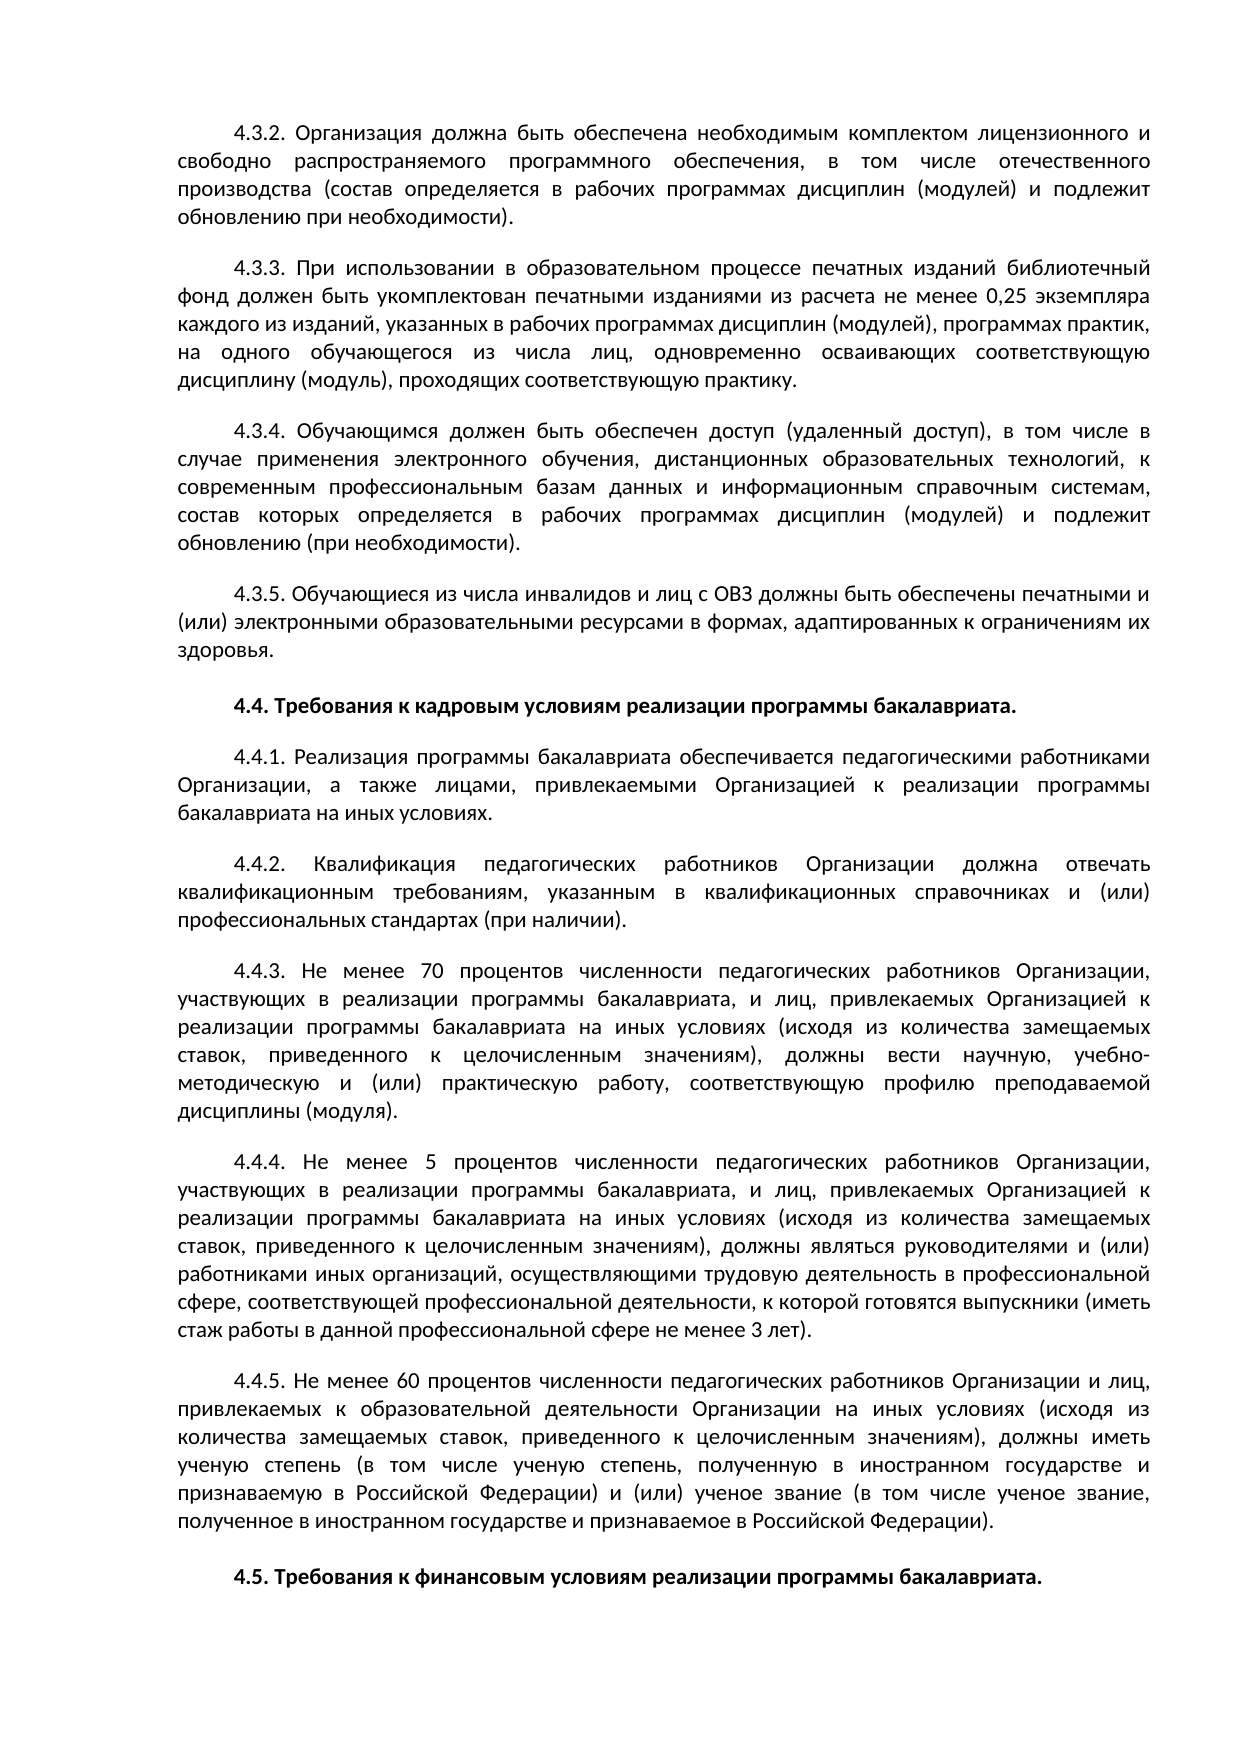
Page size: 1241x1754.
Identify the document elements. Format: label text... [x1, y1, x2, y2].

text 4.4.1. Реализация программы бакалавриата обеспечивается педагогическими работниками Организации, а также лицами, привлекаемыми Организацией к реализации программы бакалавриата на иных условиях. [177, 742, 1152, 826]
text 4.4.2. Квалификация педагогических работников Организации должна отвечать квалификационным требованиям, указанным в квалификационных справочниках и (или) профессиональных стандартах (при наличии). [177, 849, 1152, 933]
title 4.4. Требования к кадровым условиям реализации программы бакалавриата. [177, 691, 1152, 719]
text 4.3.2. Организация должна быть обеспечена необходимым комплектом лицензионного и свободно распространяемого программного обеспечения, в том числе отечественного производства (состав определяется в рабочих программах дисциплин (модулей) и подлежит обновлению при необходимости). [177, 118, 1152, 230]
text 4.4.3. Не менее 70 процентов численности педагогических работников Организации, участвующих в реализации программы бакалавриата, и лиц, привлекаемых Организацией к реализации программы бакалавриата на иных условиях (исходя из количества замещаемых ставок, приведенного к целочисленным значениям), должны вести научную, учебно-методическую и (или) практическую работу, соответствующую профилю преподаваемой дисциплины (модуля). [177, 956, 1152, 1124]
text 4.4.5. Не менее 60 процентов численности педагогических работников Организации и лиц, привлекаемых к образовательной деятельности Организации на иных условиях (исходя из количества замещаемых ставок, приведенного к целочисленным значениям), должны иметь ученую степень (в том числе ученую степень, полученную в иностранном государстве и признаваемую в Российской Федерации) и (или) ученое звание (в том числе ученое звание, полученное в иностранном государстве и признаваемое в Российской Федерации). [177, 1366, 1152, 1534]
text 4.3.5. Обучающиеся из числа инвалидов и лиц с ОВЗ должны быть обеспечены печатными и (или) электронными образовательными ресурсами в формах, адаптированных к ограничениям их здоровья. [177, 579, 1152, 663]
text 4.3.3. При использовании в образовательном процессе печатных изданий библиотечный фонд должен быть укомплектован печатными изданиями из расчета не менее 0,25 экземпляра каждого из изданий, указанных в рабочих программах дисциплин (модулей), программах практик, на одного обучающегося из числа лиц, одновременно осваивающих соответствующую дисциплину (модуль), проходящих соответствующую практику. [177, 253, 1152, 393]
text 4.4.4. Не менее 5 процентов численности педагогических работников Организации, участвующих в реализации программы бакалавриата, и лиц, привлекаемых Организацией к реализации программы бакалавриата на иных условиях (исходя из количества замещаемых ставок, приведенного к целочисленным значениям), должны являться руководителями и (или) работниками иных организаций, осуществляющими трудовую деятельность в профессиональной сфере, соответствующей профессиональной деятельности, к которой готовятся выпускники (иметь стаж работы в данной профессиональной сфере не менее 3 лет). [177, 1147, 1152, 1343]
title 4.5. Требования к финансовым условиям реализации программы бакалавриата. [177, 1562, 1152, 1590]
text 4.3.4. Обучающимся должен быть обеспечен доступ (удаленный доступ), в том числе в случае применения электронного обучения, дистанционных образовательных технологий, к современным профессиональным базам данных и информационным справочным системам, состав которых определяется в рабочих программах дисциплин (модулей) и подлежит обновлению (при необходимости). [177, 416, 1152, 556]
